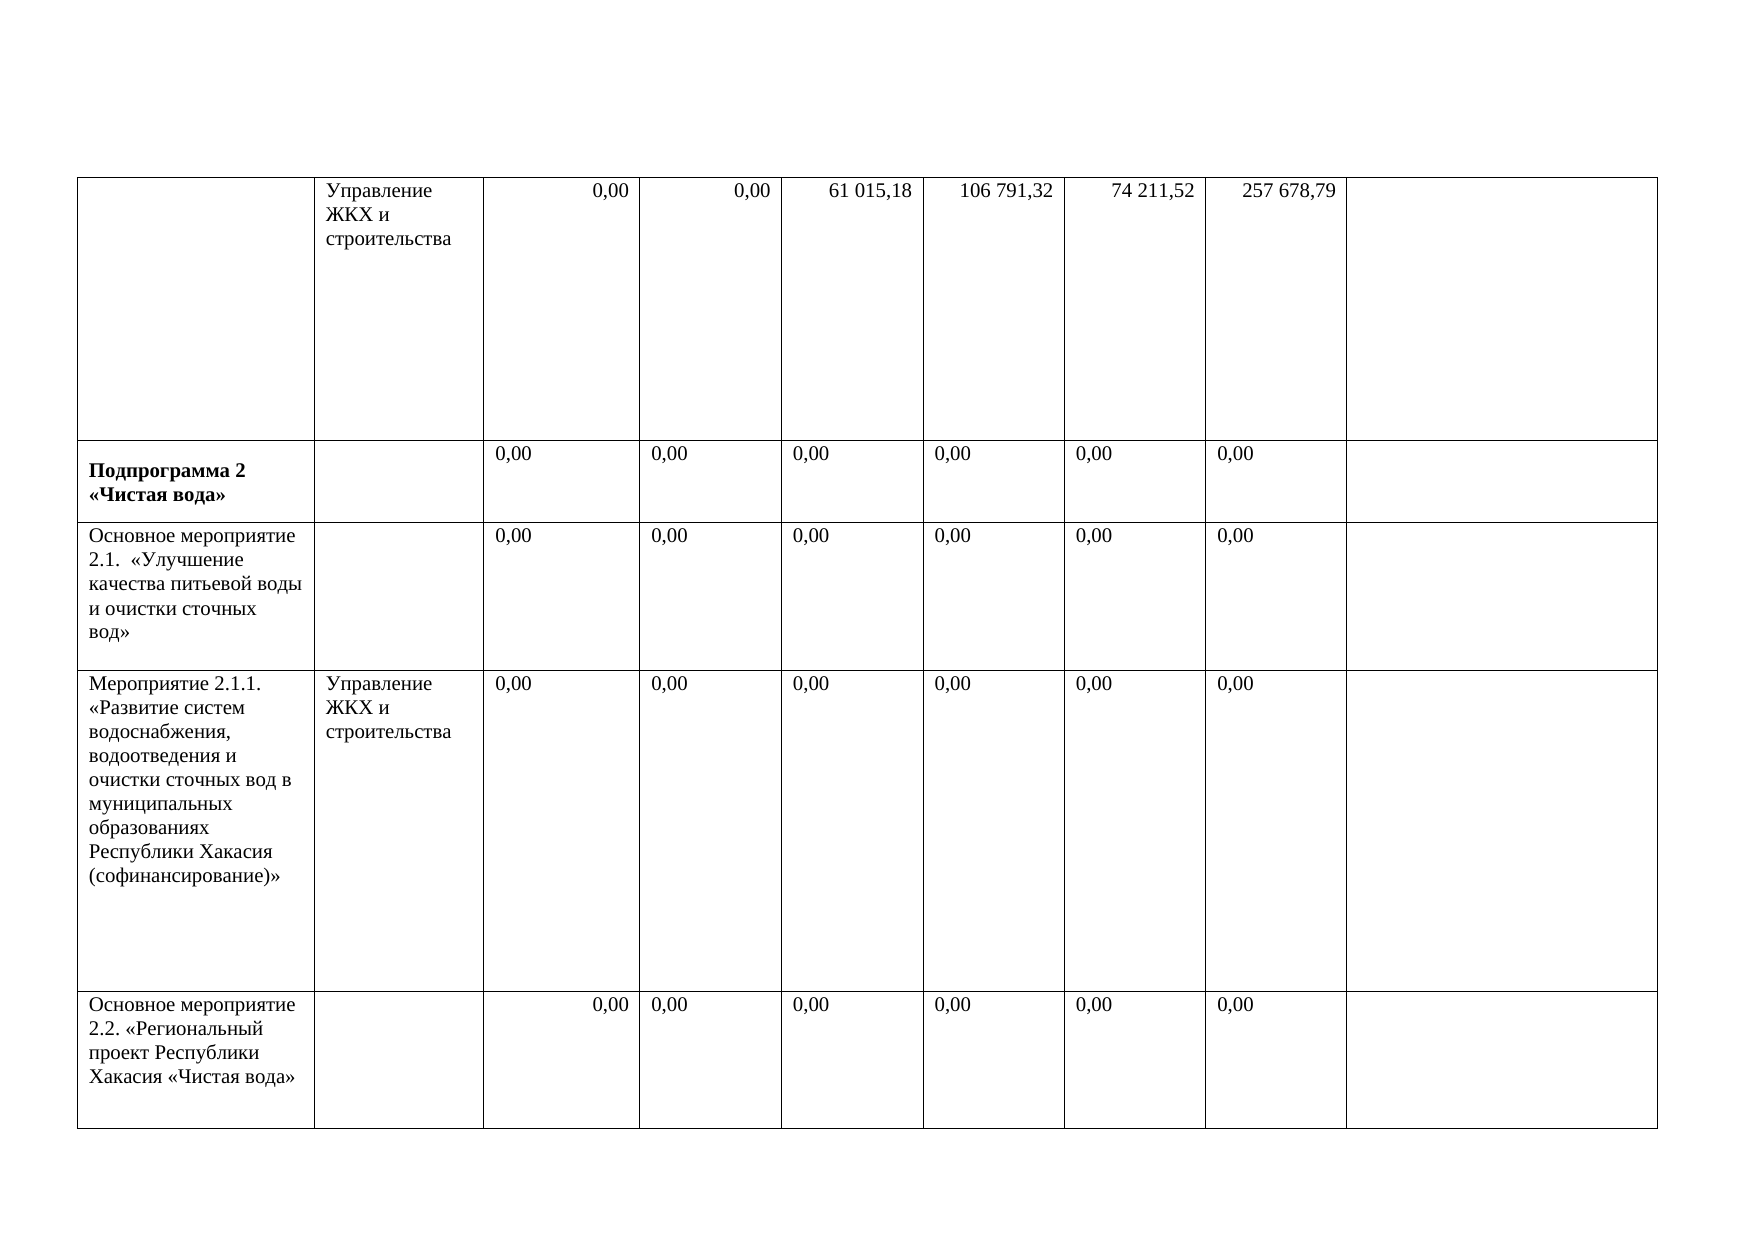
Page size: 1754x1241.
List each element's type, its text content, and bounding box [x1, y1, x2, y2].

table_cell 0,00 [782, 671, 923, 991]
table_cell 0,00 [1065, 523, 1205, 669]
table_cell Управление ЖКХ и строительства [315, 178, 483, 440]
table_cell 0,00 [640, 992, 781, 1128]
table_cell 0,00 [1206, 441, 1346, 522]
table_cell 0,00 [1206, 671, 1346, 991]
table_cell 106 791,32 [924, 178, 1064, 440]
table_cell 0,00 [640, 441, 781, 522]
table_cell 0,00 [924, 992, 1064, 1128]
table_cell 0,00 [924, 671, 1064, 991]
table_cell 0,00 [640, 523, 781, 669]
table_cell 0,00 [924, 523, 1064, 669]
table_cell 0,00 [782, 992, 923, 1128]
table_cell [315, 992, 483, 1128]
table_cell 0,00 [1206, 992, 1346, 1128]
table_cell 0,00 [1206, 523, 1346, 669]
table_cell 0,00 [782, 441, 923, 522]
table_cell [1347, 523, 1657, 669]
table_cell 61 015,18 [782, 178, 923, 440]
table_cell 0,00 [1065, 992, 1205, 1128]
table_cell 0,00 [924, 441, 1064, 522]
table_cell 0,00 [782, 523, 923, 669]
table_cell 0,00 [640, 178, 781, 440]
table_cell [1347, 441, 1657, 522]
table_cell Управление ЖКХ и строительства [315, 671, 483, 991]
table_cell Подпрограмма 2 «Чистая вода» [78, 441, 314, 522]
table_cell [315, 441, 483, 522]
table_cell 0,00 [640, 671, 781, 991]
table_cell Мероприятие 2.1.1. «Развитие систем водоснабжения, водоотведения и очистки сточных вод в муниципальных образованиях Республики Хакасия (софинансирование)» [78, 671, 314, 991]
table_cell 0,00 [484, 178, 639, 440]
table_cell Основное мероприятие 2.1. «Улучшение качества питьевой воды и очистки сточных вод» [78, 523, 314, 669]
table_cell [1347, 671, 1657, 991]
table_cell 0,00 [1065, 671, 1205, 991]
table_cell 0,00 [484, 523, 639, 669]
table_cell Основное мероприятие 2.2. «Региональный проект Республики Хакасия «Чистая вода» [78, 992, 314, 1128]
table_cell [315, 523, 483, 669]
table_cell 0,00 [484, 671, 639, 991]
table_cell 74 211,52 [1065, 178, 1205, 440]
table_cell 0,00 [1065, 441, 1205, 522]
table_cell 0,00 [484, 441, 639, 522]
table_cell 257 678,79 [1206, 178, 1346, 440]
table_cell [1347, 992, 1657, 1128]
table_cell 0,00 [484, 992, 639, 1128]
